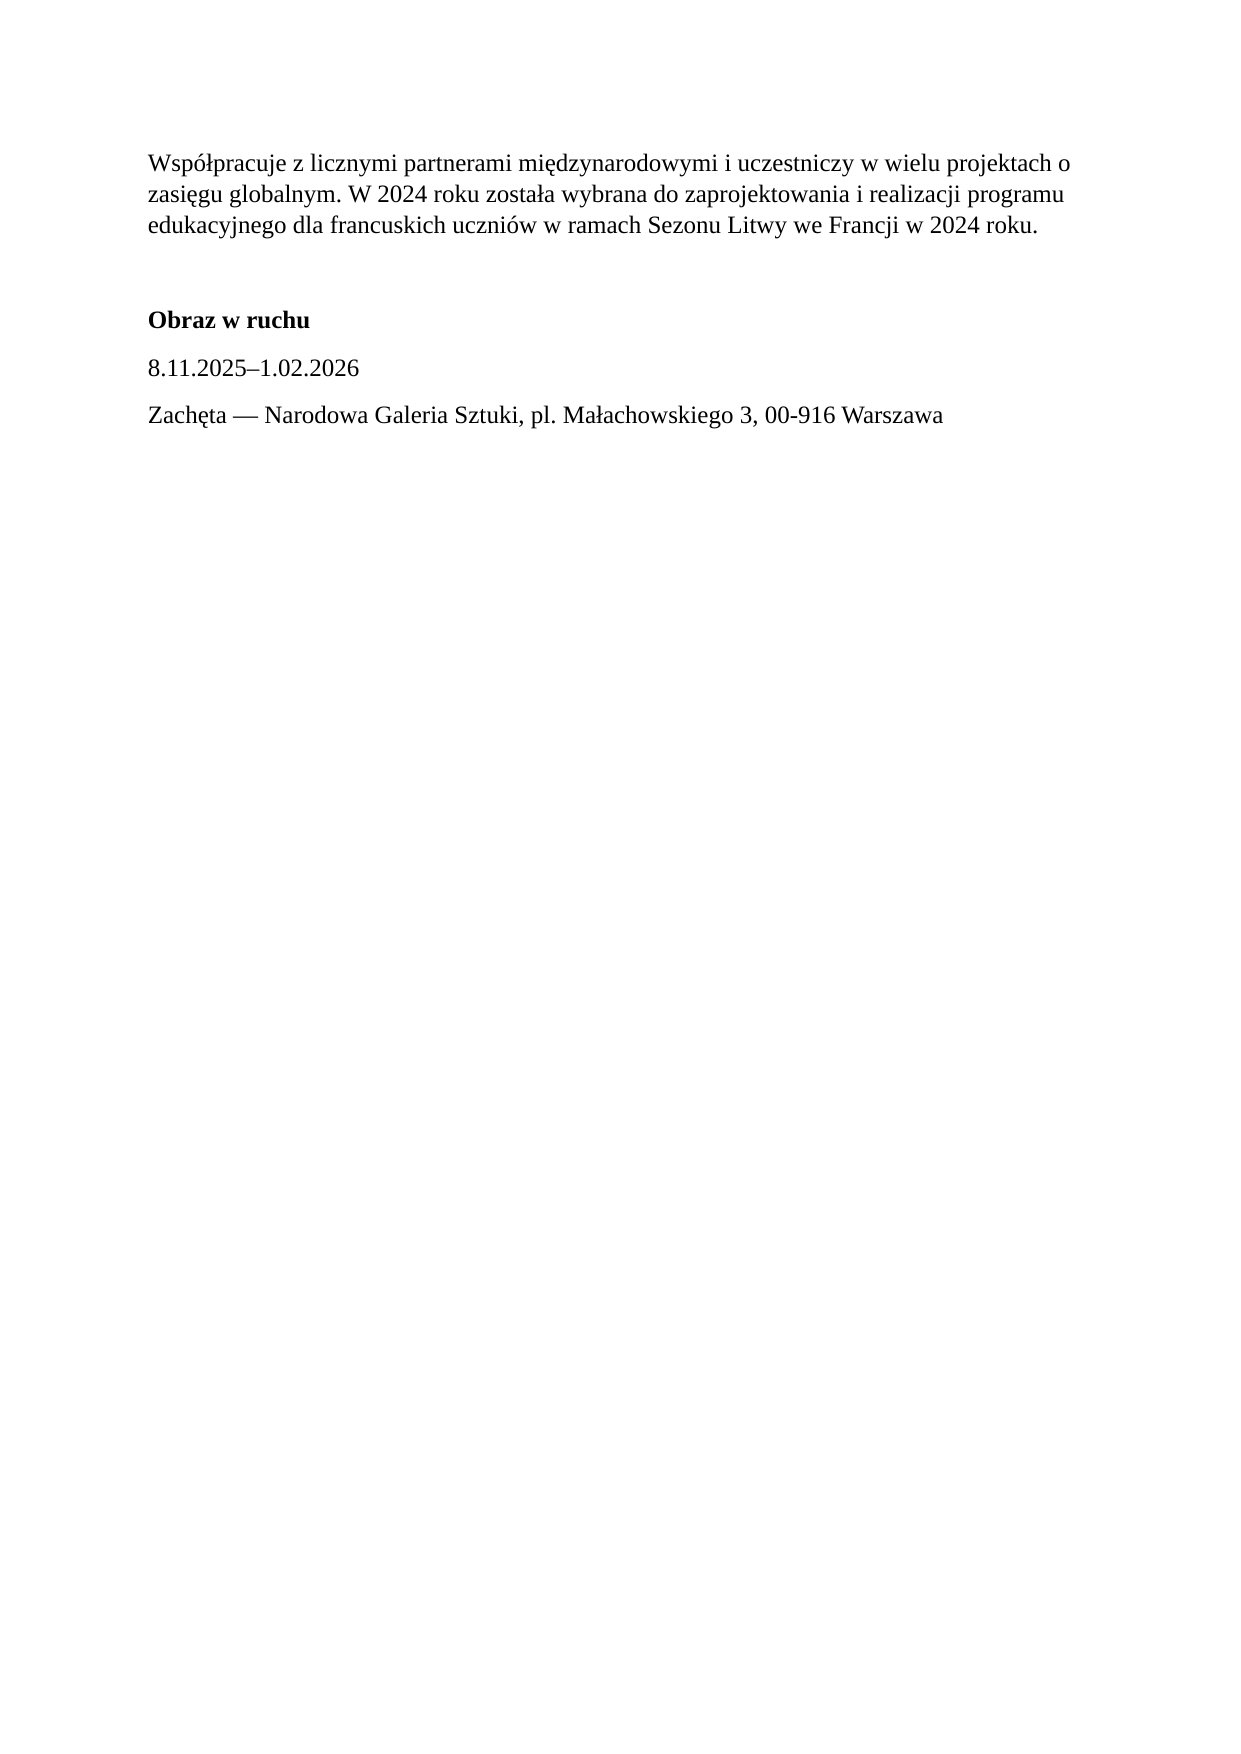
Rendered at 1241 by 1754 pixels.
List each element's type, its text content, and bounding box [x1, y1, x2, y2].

text Obraz w ruchu [148, 305, 1093, 334]
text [148, 148, 1093, 238]
text Zachęta — Narodowa Galeria Sztuki, pl. Małachowskiego 3, 00-916 Warszawa [148, 401, 1093, 429]
text 8.11.2025–1.02.2026 [148, 353, 1093, 382]
